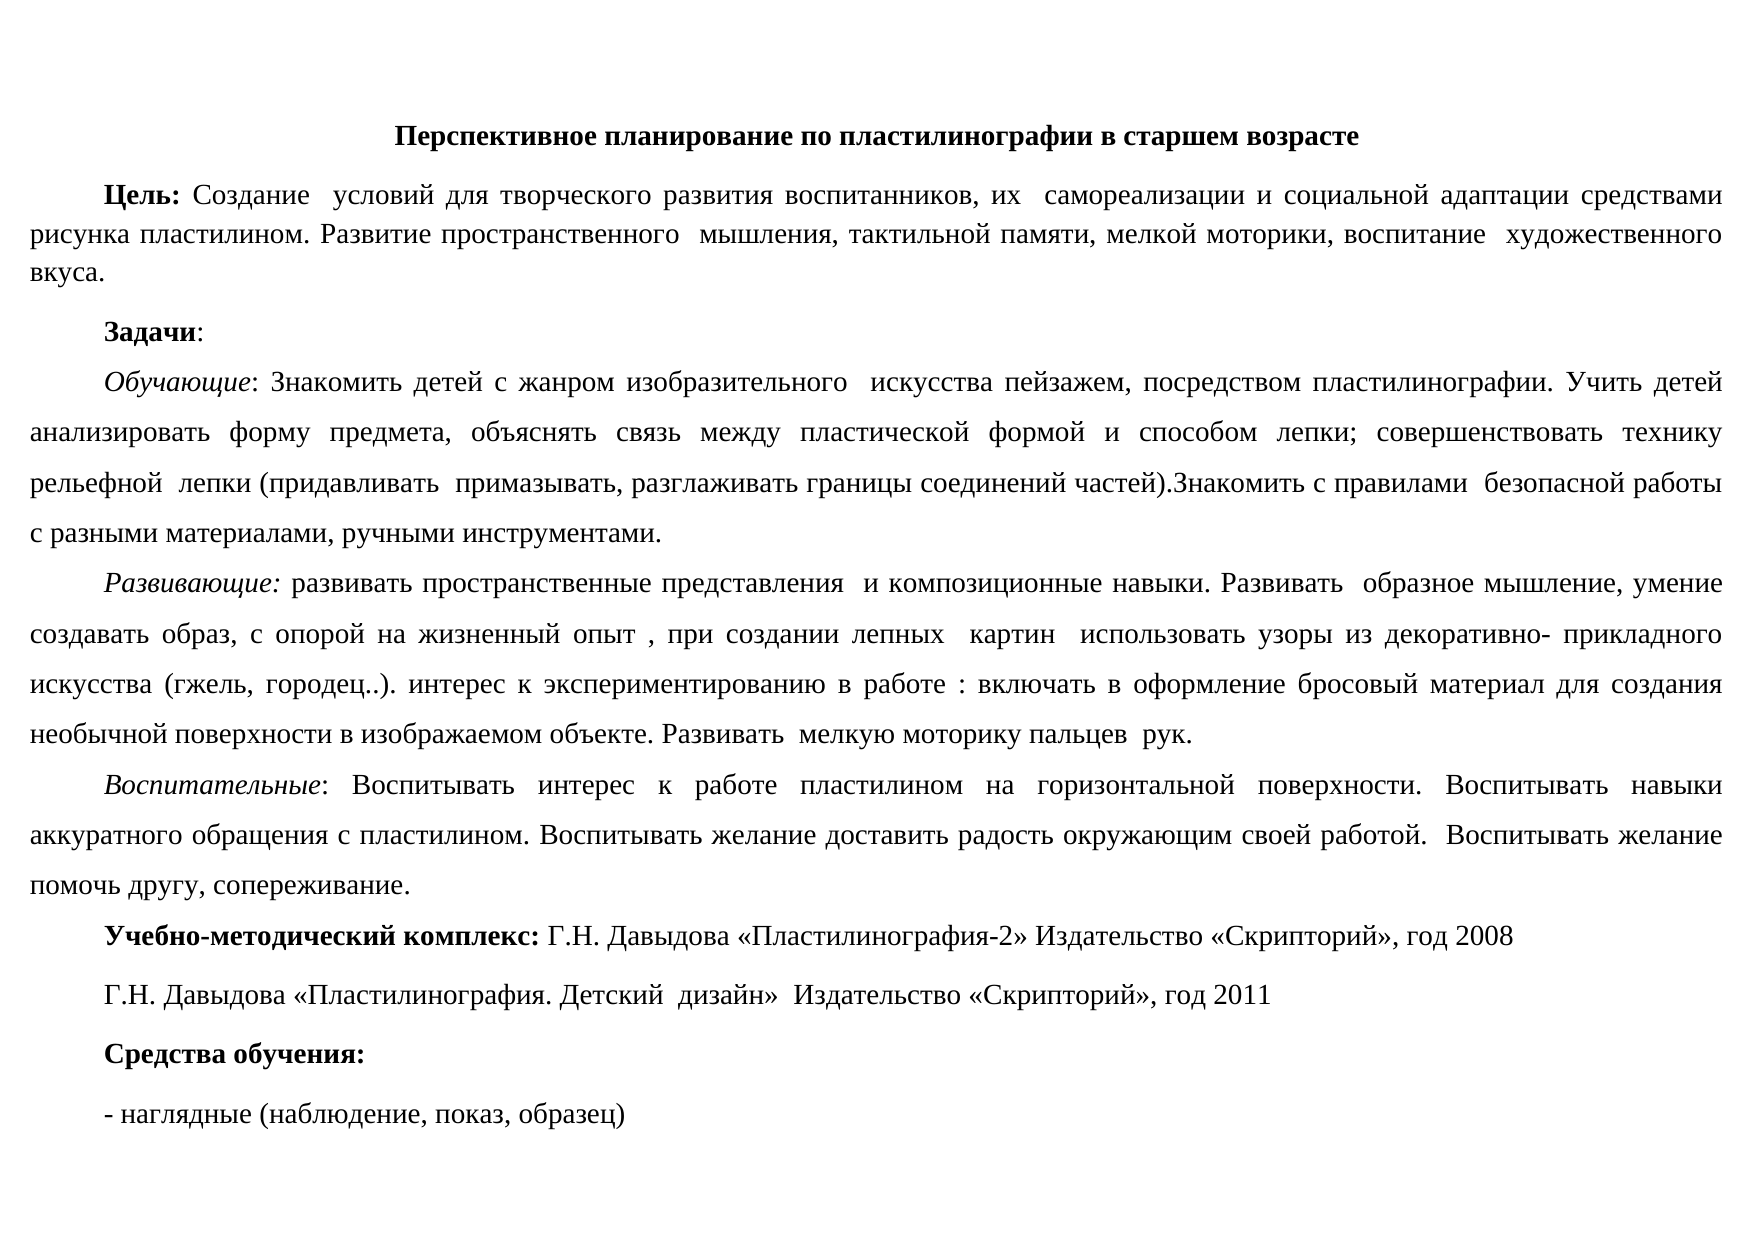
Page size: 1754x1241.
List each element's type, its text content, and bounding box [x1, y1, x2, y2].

text Цель: Создание условий для творческого развития воспитанников, их самореализации и социальной адаптации средствами рисунка пластилином. Развитие пространственного мышления, тактильной памяти, мелкой моторики, воспитание художественного вкуса. [29, 177, 1724, 288]
text Обучающие: Знакомить детей с жанром изобразительного искусства пейзажем, посредством пластилинографии. Учить детей анализировать форму предмета, объяснять связь между пластической формой и способом лепки; совершенствовать технику рельефной лепки (придавливать примазывать, разглаживать границы соединений частей).Знакомить с правилами безопасной работы с разными материалами, ручными инструментами. [29, 364, 1724, 549]
text Задачи: [29, 314, 1724, 347]
text Г.Н. Давыдова «Пластилинография. Детский дизайн» Издательство «Скрипторий», год 2011 [29, 977, 1724, 1011]
text Перспективное планирование по пластилинографии в старшем возрасте [29, 118, 1724, 152]
text Воспитательные: Воспитывать интерес к работе пластилином на горизонтальной поверхности. Воспитывать навыки аккуратного обращения с пластилином. Воспитывать желание доставить радость окружающим своей работой. Воспитывать желание помочь другу, сопереживание. [29, 767, 1724, 901]
text Учебно-методический комплекс: Г.Н. Давыдова «Пластилинография-2» Издательство «Скрипторий», год 2008 [29, 918, 1724, 951]
text Развивающие: развивать пространственные представления и композиционные навыки. Развивать образное мышление, умение создавать образ, с опорой на жизненный опыт , при создании лепных картин использовать узоры из декоративно- прикладного искусства (гжель, городец..). интерес к экспериментированию в работе : включать в оформление бросовый материал для создания необычной поверхности в изображаемом объекте. Развивать мелкую моторику пальцев рук. [29, 566, 1724, 750]
text - наглядные (наблюдение, показ, образец) [29, 1096, 1724, 1129]
text Средства обучения: [29, 1036, 1724, 1070]
